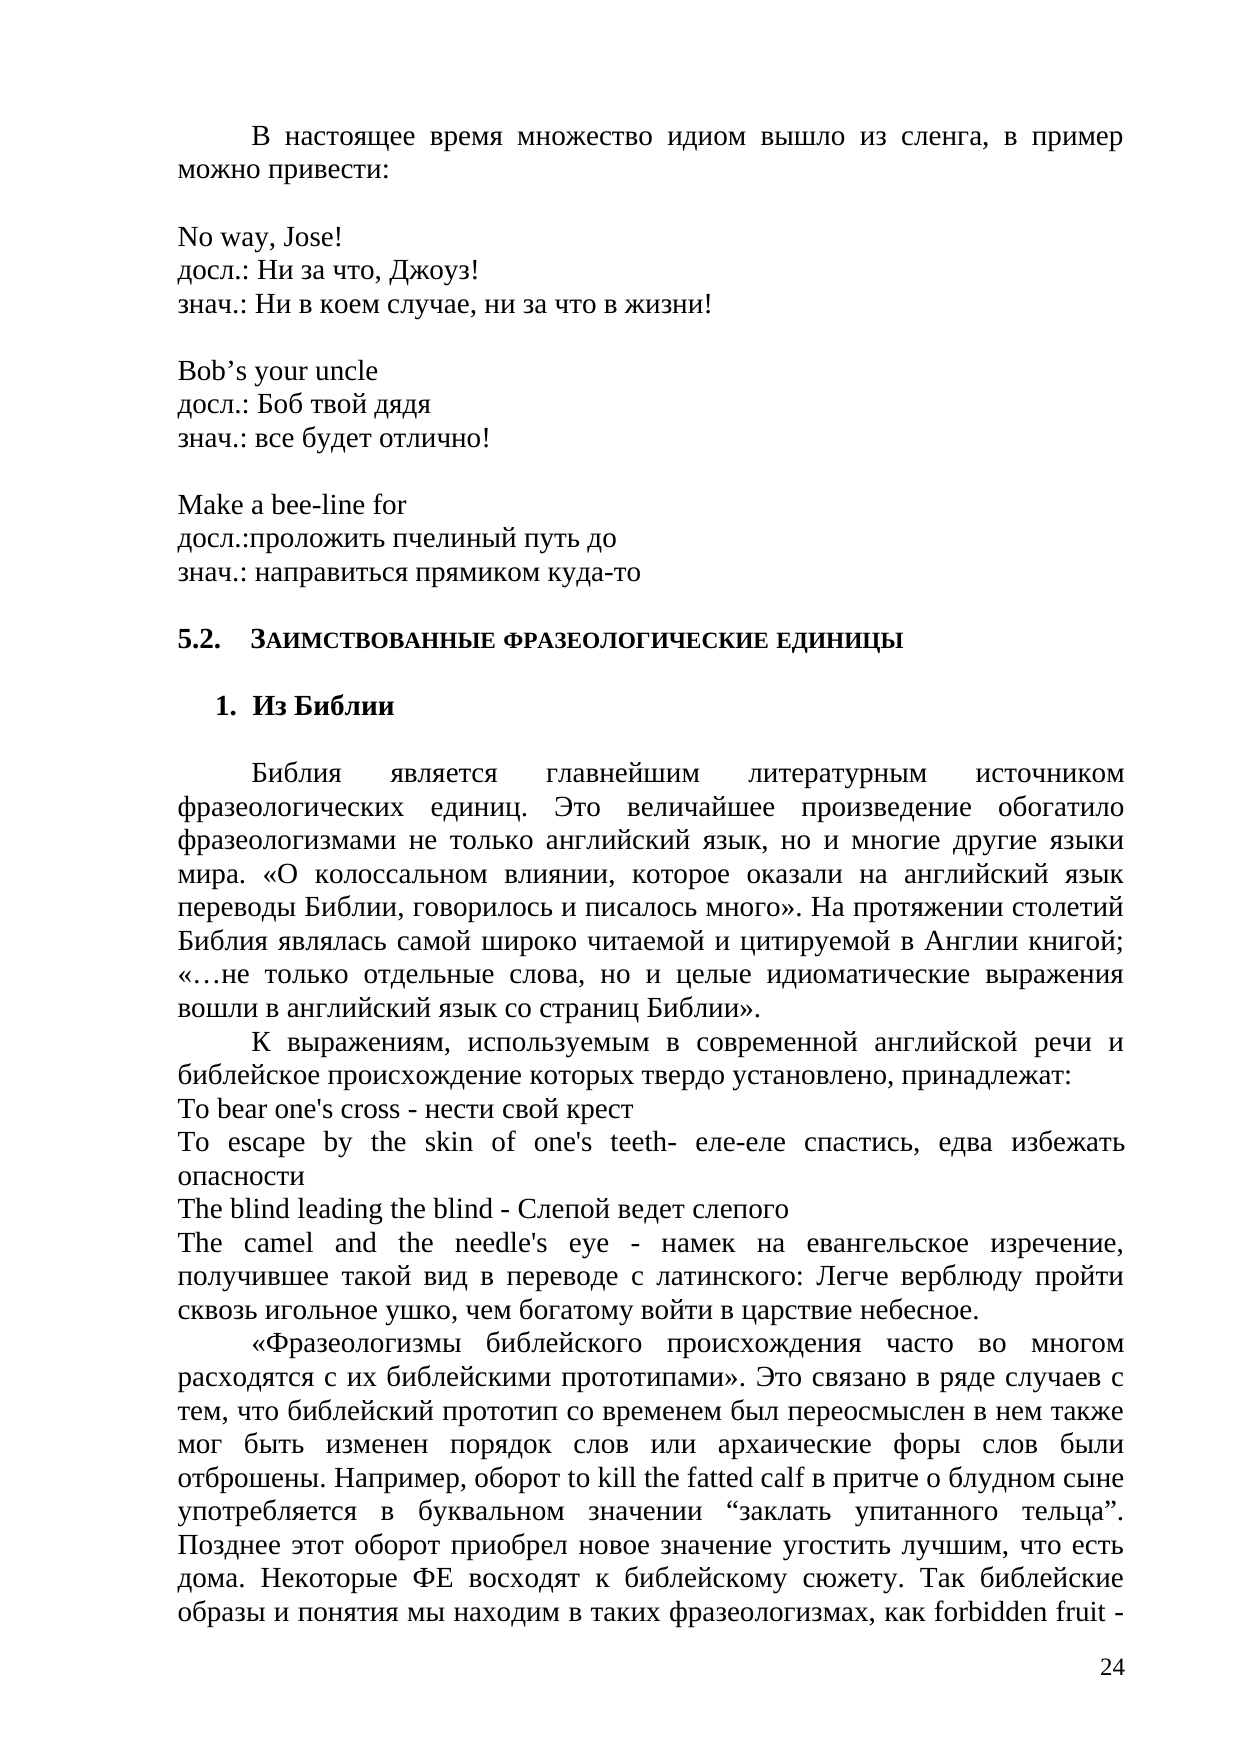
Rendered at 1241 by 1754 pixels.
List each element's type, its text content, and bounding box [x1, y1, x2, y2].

text К выражениям, используемым в современной английской речи и библейское происхождение которых твердо установлено, принадлежат: [177, 1024, 1125, 1091]
text 5.2. Заимствованные фразеологические единицы [177, 621, 1125, 655]
list Из Библии [215, 688, 1125, 722]
text знач.: направиться прямиком куда-то [177, 554, 1125, 588]
text досл.:проложить пчелиный путь до [177, 521, 1125, 554]
text The blind leading the blind - Слепой ведет слепого [177, 1191, 1125, 1225]
text В настоящее время множество идиом вышло из сленга, в пример можно привести: [177, 118, 1125, 185]
text Библия является главнейшим литературным источником фразеологических единиц. Это величайшее произведение обогатило фразеологизмами не только английский язык, но и многие другие языки мира. «О колоссальном влиянии, которое оказали на английский язык переводы Библии, говорилось и писалось много». На протяжении столетий Библия являлась самой широко читаемой и цитируемой в Англии книгой; «…не только отдельные слова, но и целые идиоматические выражения вошли в английский язык со страниц Библии». [177, 755, 1125, 1024]
text досл.: Ни за что, Джоуз! [177, 252, 1125, 286]
text To bear one's cross - нести свой крест [177, 1091, 1125, 1124]
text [177, 1326, 1125, 1627]
text The camel and the needle's eye - намек на евангельское изречение, получившее такой вид в переводе с латинского: Легче верблюду пройти сквозь игольное ушко, чем богатому войти в царствие небесное. [177, 1225, 1125, 1326]
text знач.: Ни в коем случае, ни за что в жизни! [177, 286, 1125, 319]
text Bob’s your uncle [177, 353, 1125, 386]
text знач.: все будет отлично! [177, 420, 1125, 453]
text досл.: Боб твой дядя [177, 386, 1125, 420]
text Make a bee-line for [177, 487, 1125, 521]
text No way, Jose! [177, 219, 1125, 252]
text To escape by the skin of one's teeth- еле-еле спастись, едва избежать опасности [177, 1124, 1125, 1191]
